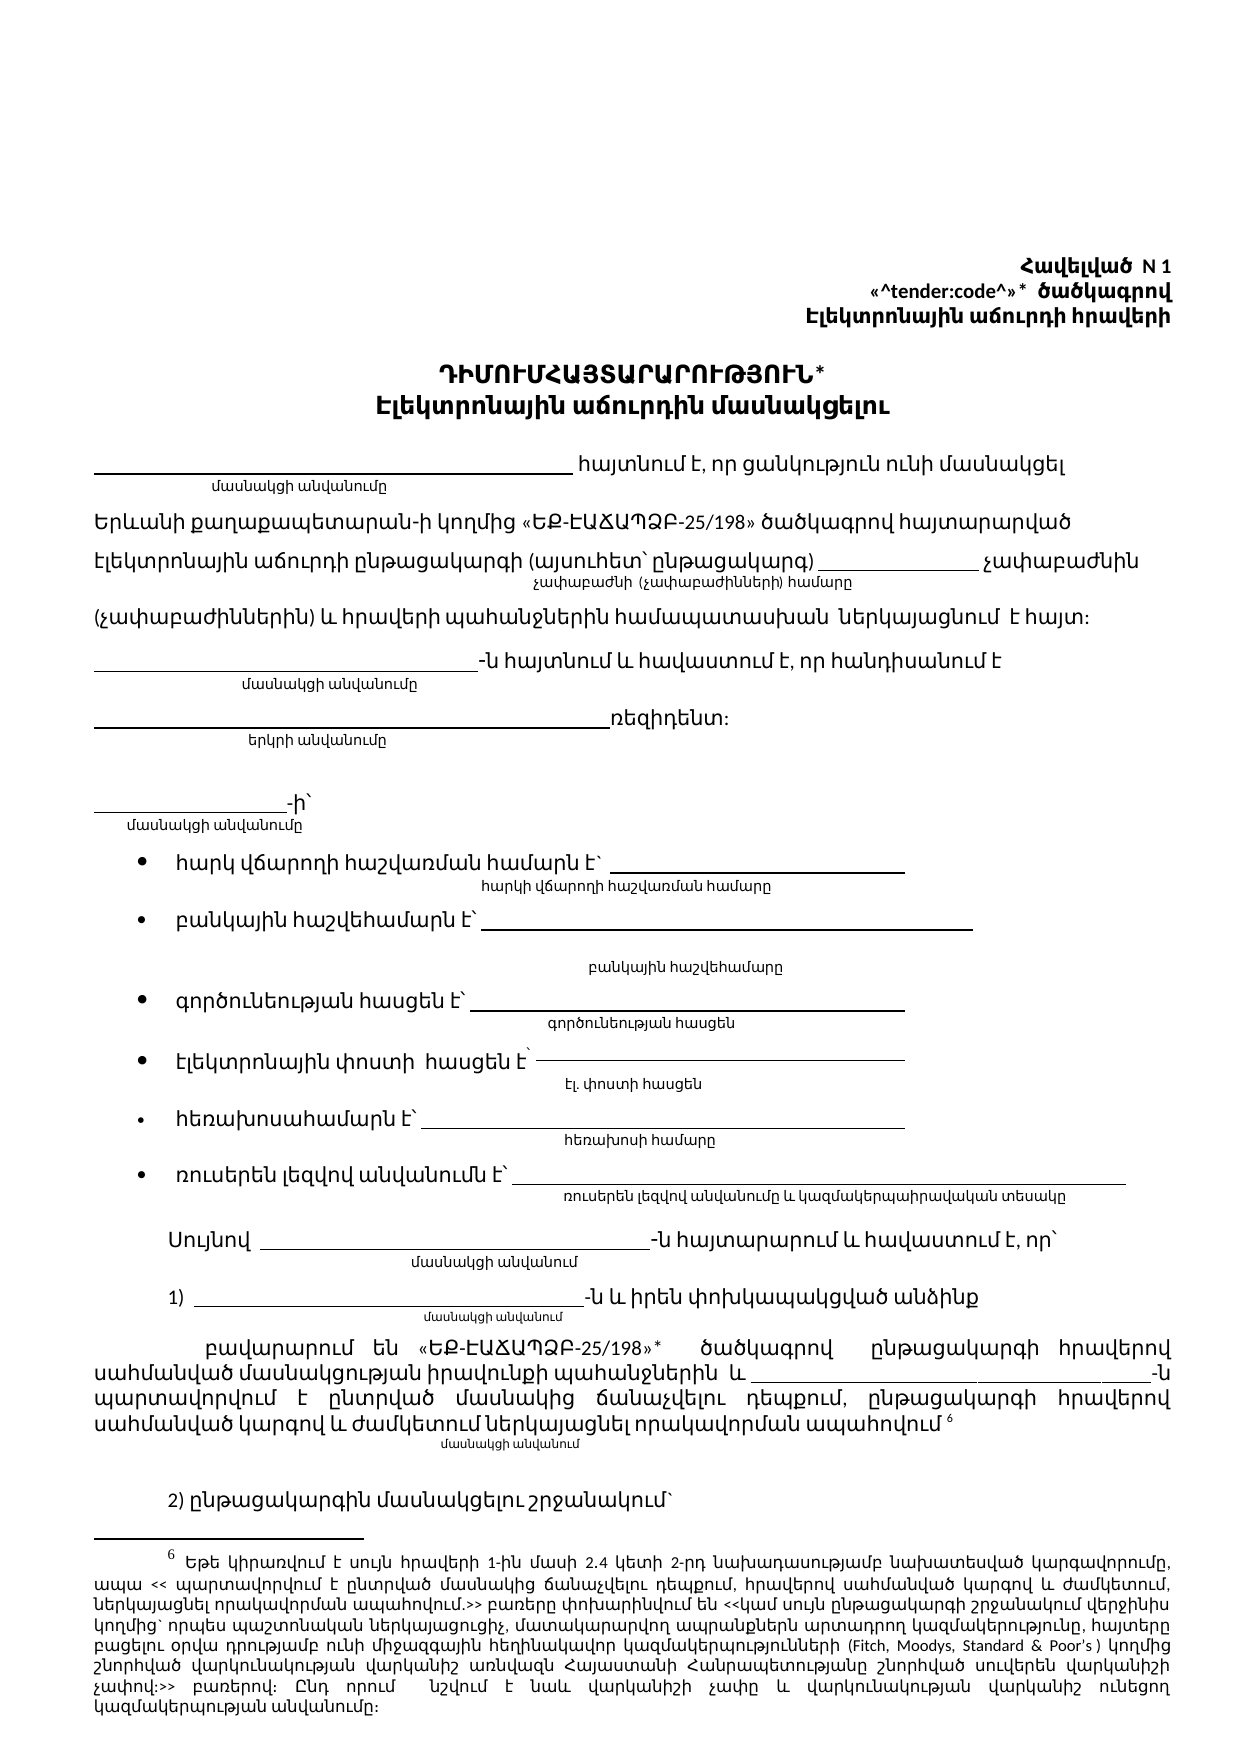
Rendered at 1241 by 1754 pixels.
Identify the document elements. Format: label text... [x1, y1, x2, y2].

text հարկի վճարողի հաշվառման համարը [94, 877, 1171, 907]
list էլեկտրոնային փոստի հասցեն է՝ [138, 1045, 1171, 1075]
list հեռախոսահամարն է՝ [138, 1106, 1171, 1131]
list բանկային հաշվեհամարն է՝ [138, 907, 1171, 958]
text մասնակցի անվանում [94, 1436, 1171, 1462]
text Էլեկտրոնային աճուրդի հրավերի [94, 304, 1171, 329]
text 1) -ն և իրեն փոխկապակցված անձինք [94, 1284, 1171, 1309]
text -ի՝ [94, 790, 1171, 816]
text 2) ընթացակարգին մասնակցելու շրջանակում` [94, 1487, 1171, 1513]
text հեռախոսի համարը [462, 1131, 1171, 1162]
text ռուսերեն լեզվով անվանումը և կազմակերպաիրավական տեսակը [94, 1187, 1171, 1218]
text մասնակցի անվանում [94, 1253, 1171, 1284]
text -ն հայտնում և հավաստում է, որ հանդիսանում է [94, 644, 1171, 675]
text բանկային հաշվեհամարը [94, 958, 1171, 989]
text մասնակցի անվանում [94, 1309, 1171, 1335]
text մասնակցի անվանումը [94, 816, 1171, 846]
text ռեզիդենտ: [94, 706, 1171, 731]
list ռուսերեն լեզվով անվանումն է՝ [138, 1162, 1171, 1187]
text մասնակցի անվանումը [94, 477, 1171, 507]
text բավարարում են «ԵՔ-ԷԱՃԱՊՁԲ-25/198»* ծածկագրով ընթացակարգի հրավերով սահմանված մասնակցության իրավունքի պահանջներին և -ն պարտավորվում է ընտրված մասնակից ճանաչվելու դեպքում, ընթացակարգի հրավերով սահմանված կարգով և ժամկետում ներկայացնել որակավորման ապահովում [94, 1335, 1171, 1436]
text չափաբաժնի (չափաբաժինների) համարը [94, 573, 1171, 604]
subtitle Էլեկտրոնային աճուրդին մասնակցելու [94, 390, 1171, 421]
text երկրի անվանումը [94, 731, 1171, 762]
text մասնակցի անվանումը [94, 675, 1171, 706]
text «^tender:code^»* ծածկագրով [94, 278, 1171, 304]
list գործունեության հասցեն է՝ [138, 989, 1171, 1014]
text էլեկտրոնային աճուրդի ընթացակարգի (այսուհետ՝ ընթացակարգ) չափաբաժնին [94, 548, 1171, 573]
text (չափաբաժիններին) և հրավերի պահանջներին համապատասխան ներկայացնում է հայտ: [94, 604, 1171, 629]
text հայտնում է, որ ցանկություն ունի մասնակցել [94, 451, 1171, 477]
text էլ. փոստի հասցեն [94, 1075, 1171, 1106]
text գործունեության հասցեն [94, 1014, 1171, 1045]
list հարկ վճարողի հաշվառման համարն է` [138, 846, 1171, 877]
text Սույնով -ն հայտարարում և հավաստում է, որ՝ [94, 1223, 1171, 1253]
text Հավելված N 1 [94, 253, 1171, 278]
text ԴԻՄՈՒՄՀԱՅՏԱՐԱՐՈՒԹՅՈՒՆ* [94, 360, 1171, 390]
text Երևանի քաղաքապետարան-ի կողմից «ԵՔ-ԷԱՃԱՊՁԲ-25/198» ծածկագրով հայտարարված [94, 507, 1171, 535]
